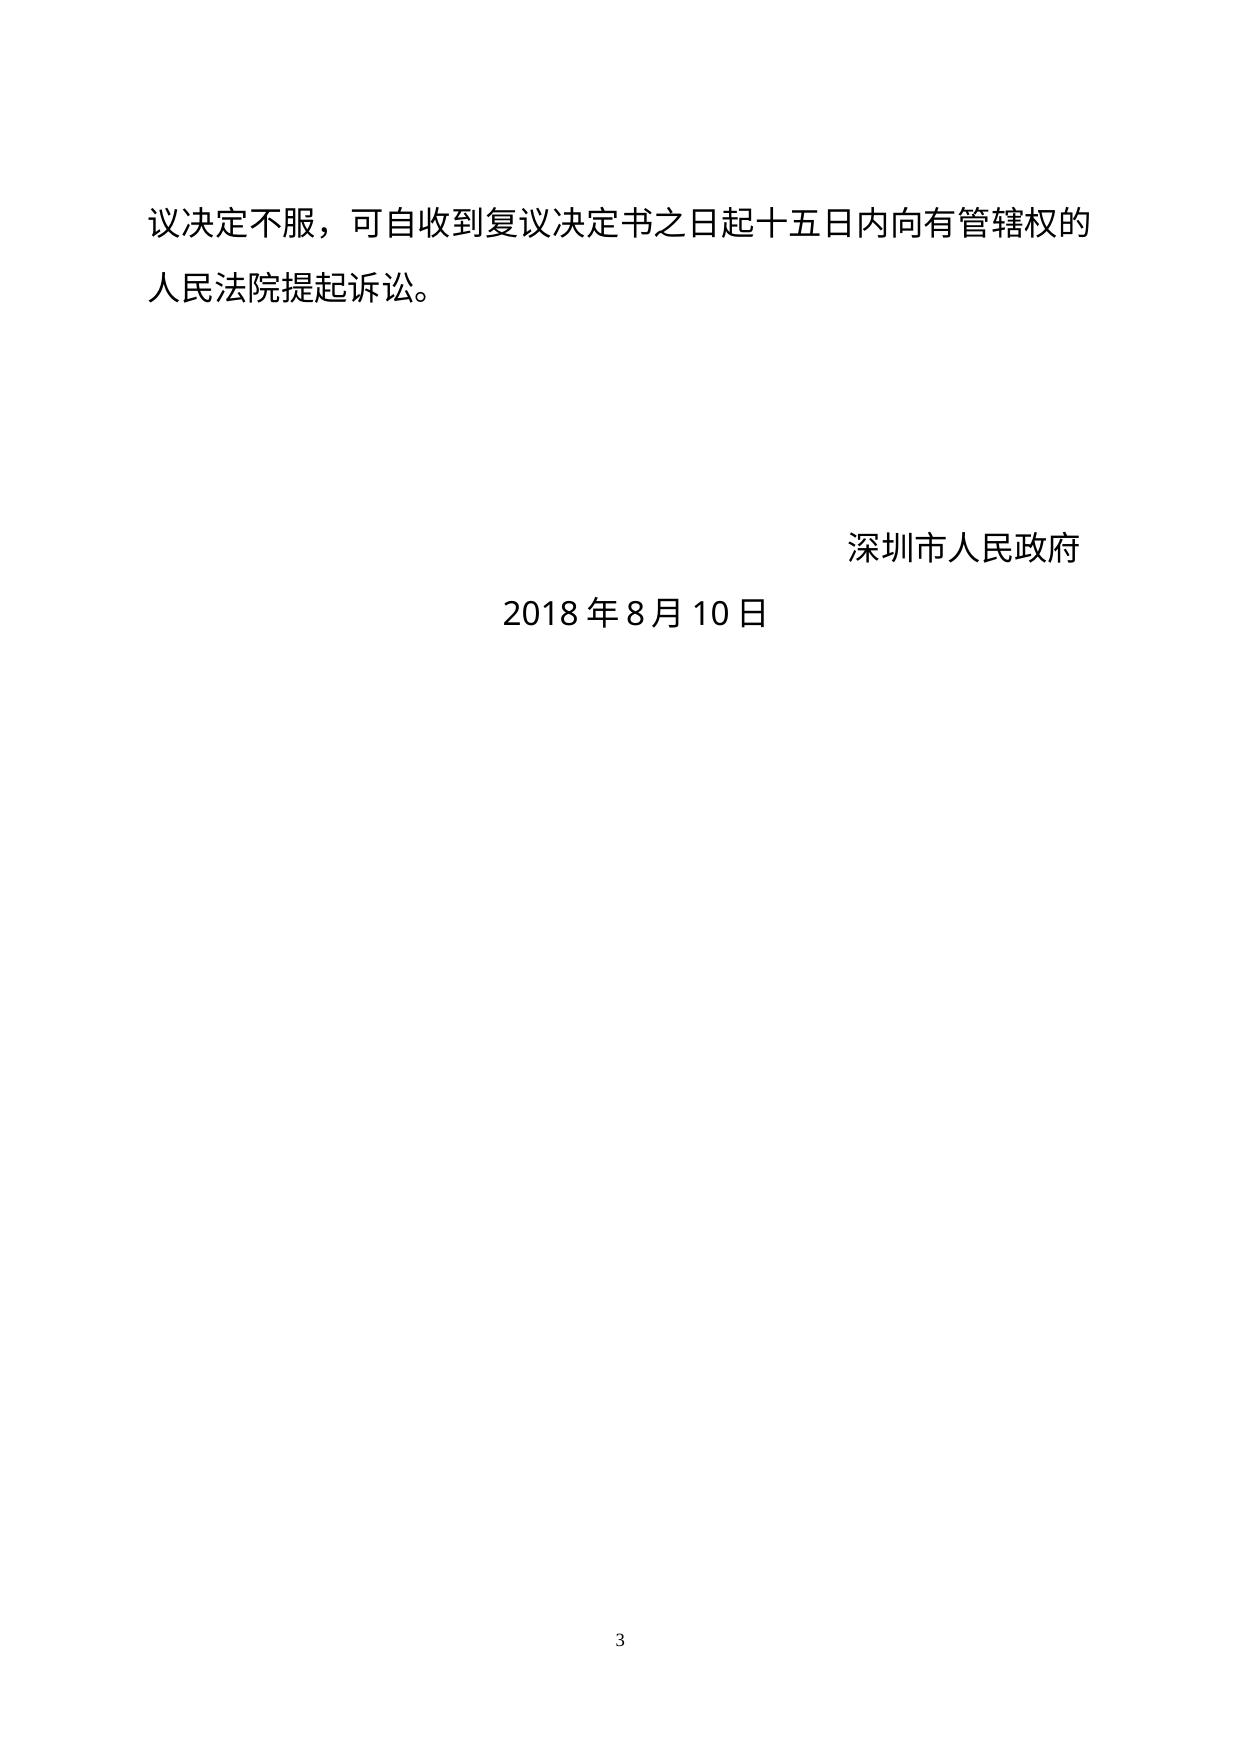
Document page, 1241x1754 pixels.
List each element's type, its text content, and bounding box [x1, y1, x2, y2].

text 深圳市人民政府 [148, 513, 1093, 578]
text 2018年8月10日 [148, 578, 1093, 643]
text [148, 188, 1093, 318]
